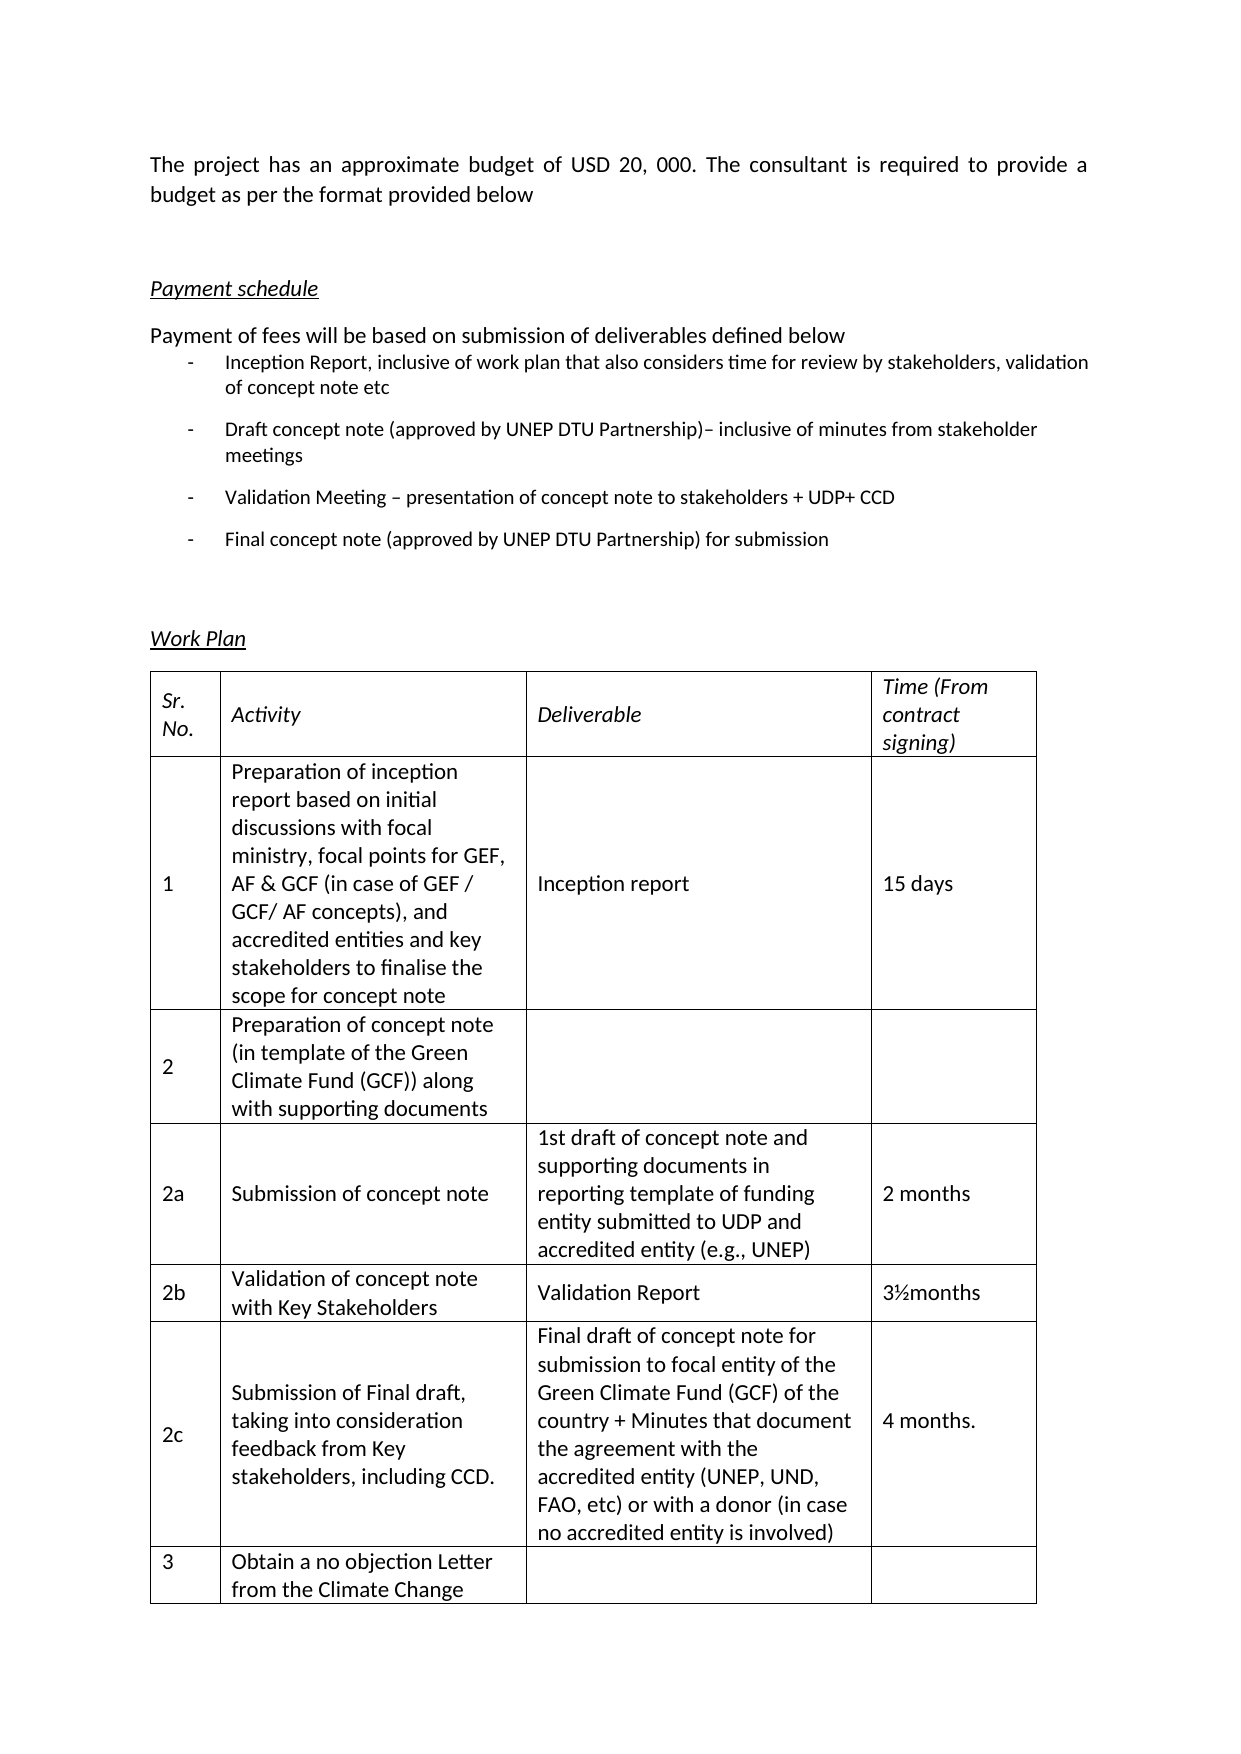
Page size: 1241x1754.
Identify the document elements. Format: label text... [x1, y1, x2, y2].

table_header Deliverable [527, 672, 871, 756]
table_cell 3½months [872, 1265, 1036, 1321]
table_cell 1 [151, 757, 220, 1009]
table_cell 2b [151, 1265, 220, 1321]
table_cell Preparation of inception report based on initial discussions with focal ministry, focal points for GEF, AF & GCF (in case of GEF / GCF/ AF concepts), and accredited entities and key stakeholders to finalise the scope for concept note [221, 757, 526, 1009]
table_cell 2c [151, 1322, 220, 1546]
table_cell Submission of concept note [221, 1124, 526, 1263]
table_header Sr. No. [151, 672, 220, 756]
table_cell Submission of Final draft, taking into consideration feedback from Key stakeholders, including CCD. [221, 1322, 526, 1546]
table_cell 2 months [872, 1124, 1036, 1263]
list Inception Report, inclusive of work plan that also considers time for review by stakeholders, validation of concept note etc [187, 349, 1090, 400]
table_cell Validation of concept note with Key Stakeholders [221, 1265, 526, 1321]
list Final concept note (approved by UNEP DTU Partnership) for submission [187, 526, 1090, 551]
table_header Time (From contract signing) [872, 672, 1036, 756]
table_header Activity [221, 672, 526, 756]
table_cell 3 [151, 1547, 220, 1603]
table_cell [872, 1547, 1036, 1603]
table_cell Inception report [527, 757, 871, 1009]
table_cell Preparation of concept note (in template of the Green Climate Fund (GCF)) along with supporting documents [221, 1010, 526, 1122]
table_cell [527, 1010, 871, 1122]
table_cell 1st draft of concept note and supporting documents in reporting template of funding entity submitted to UDP and accredited entity (e.g., UNEP) [527, 1124, 871, 1263]
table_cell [221, 1547, 526, 1603]
table_cell [527, 1547, 871, 1603]
table_cell 4 months. [872, 1322, 1036, 1546]
table_cell 2 [151, 1010, 220, 1122]
table_cell 15 days [872, 757, 1036, 1009]
list Validation Meeting – presentation of concept note to stakeholders + UDP+ CCD [187, 484, 1090, 509]
text Payment schedule [150, 274, 1090, 302]
text Work Plan [150, 624, 1090, 652]
table_cell Validation Report [527, 1265, 871, 1321]
table_cell 2a [151, 1124, 220, 1263]
table_cell Final draft of concept note for submission to focal entity of the Green Climate Fund (GCF) of the country + Minutes that document the agreement with the accredited entity (UNEP, UND, FAO, etc) or with a donor (in case no accredited entity is involved) [527, 1322, 871, 1546]
list Draft concept note (approved by UNEP DTU Partnership)– inclusive of minutes from stakeholder meetings [187, 416, 1090, 467]
text Payment of fees will be based on submission of deliverables defined below [150, 321, 1090, 349]
table_cell [872, 1010, 1036, 1122]
text The project has an approximate budget of USD 20, 000. The consultant is required to provide a budget as per the format provided below [150, 150, 1090, 208]
